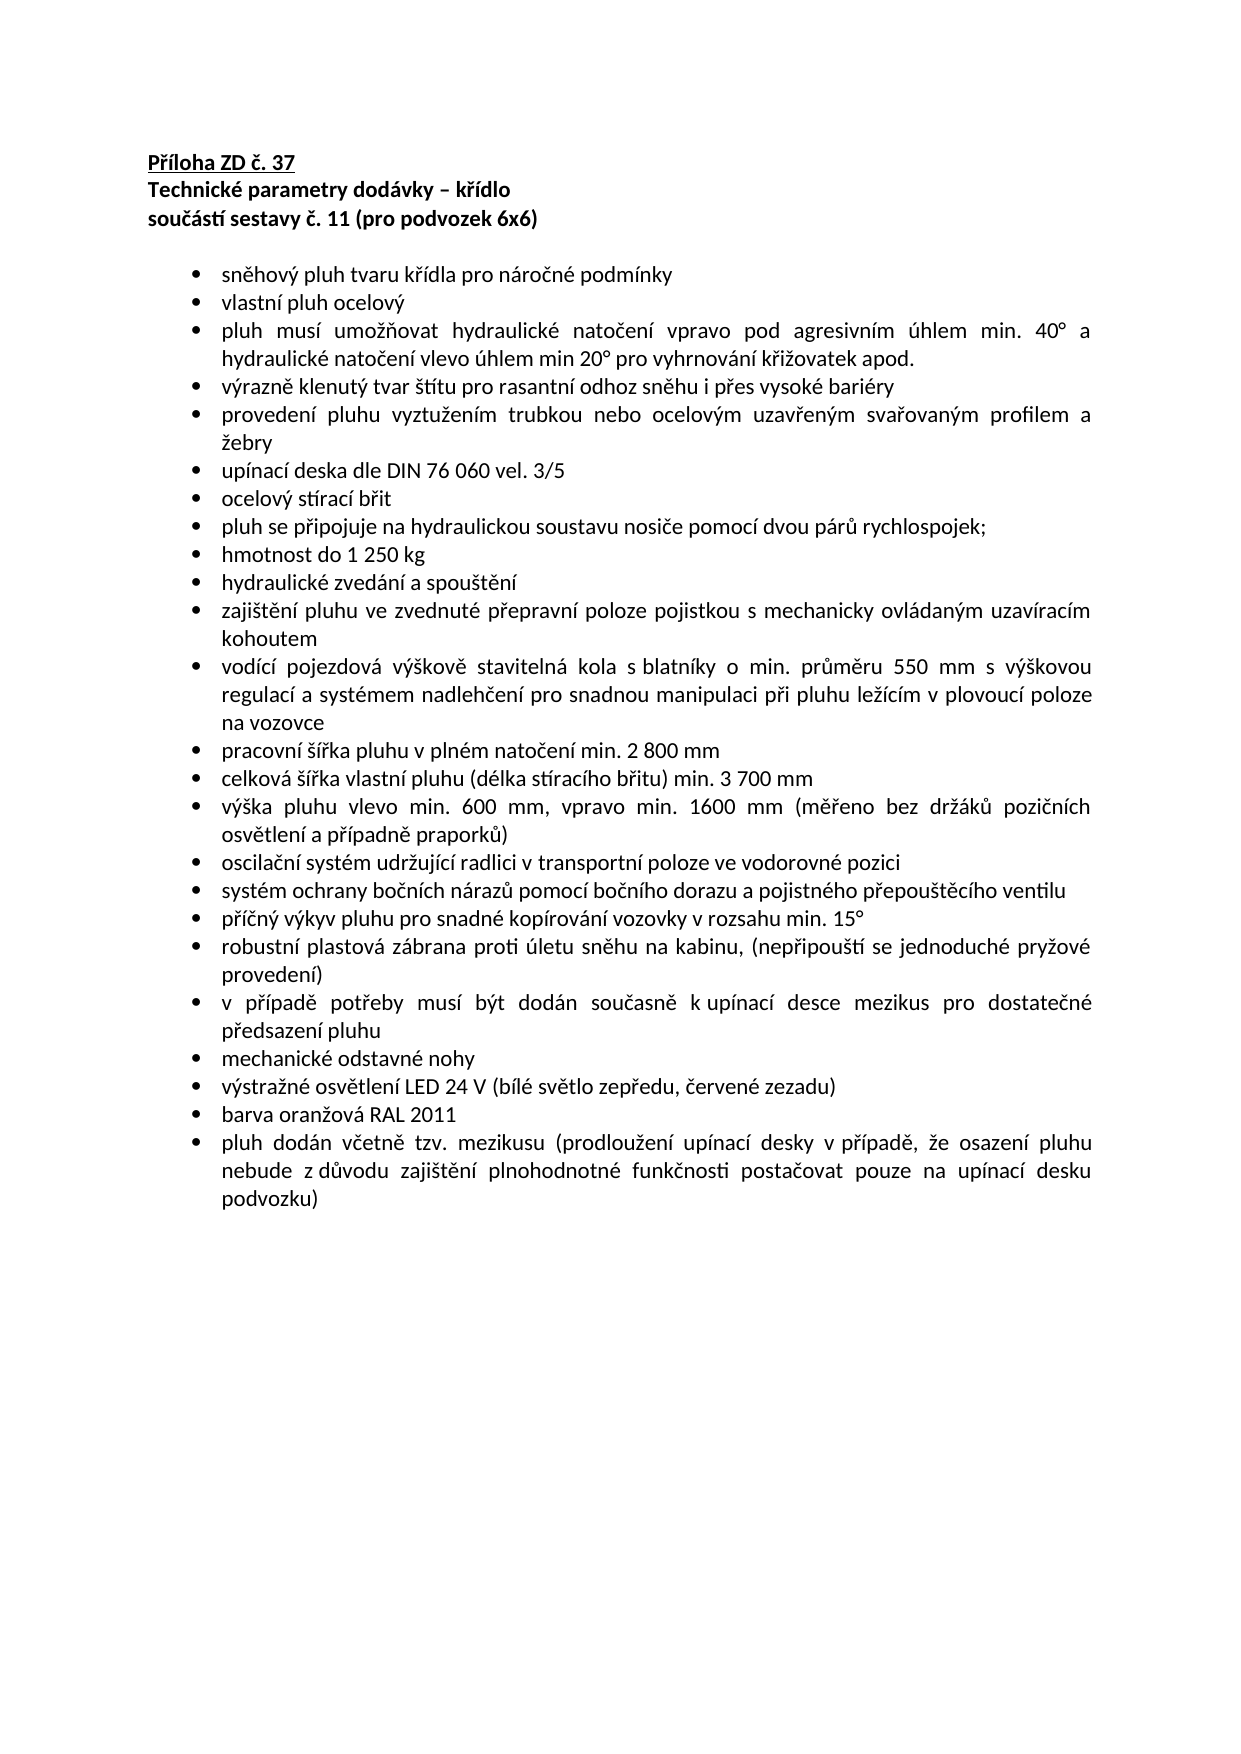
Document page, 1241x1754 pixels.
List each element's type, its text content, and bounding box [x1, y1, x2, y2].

list vodící pojezdová výškově stavitelná kola s blatníky o min. průměru s výškovou regulací a systémem nadlehčení pro snadnou manipulaci při pluhu ležícím v plovoucí poloze na vozovce [192, 652, 1093, 736]
list celková šířka vlastní pluhu (délka stíracího břitu) min. 3 700 mm [192, 764, 1093, 792]
list výška pluhu vlevo min. 600 mm, vpravo min. 1600 mm (měřeno bez držáků pozičních osvětlení a případně praporků) [192, 792, 1093, 848]
list mechanické odstavné nohy [192, 1044, 1093, 1072]
list upínací deska dle DIN 76 060 vel. 3/5 [192, 456, 1093, 484]
list hmotnost do 1 250 kg [192, 540, 1093, 568]
list výstražné osvětlení LED 24 V (bílé světlo zepředu, červené zezadu) [192, 1072, 1093, 1100]
list pluh se připojuje na hydraulickou soustavu nosiče pomocí dvou párů rychlospojek; [192, 512, 1093, 540]
text Příloha ZD č. 37 [148, 148, 1093, 176]
list hydraulické zvedání a spouštění [192, 568, 1093, 596]
list sněhový pluh tvaru křídla pro náročné podmínky [192, 260, 1093, 288]
text součástí sestavy č. 11 (pro podvozek 6x6) [148, 204, 1093, 232]
list systém ochrany bočních nárazů pomocí bočního dorazu a pojistného přepouštěcího ventilu [192, 876, 1093, 904]
text Technické parametry dodávky – křídlo [148, 176, 1093, 204]
list příčný výkyv pluhu pro snadné kopírování vozovky v rozsahu min. 15° [192, 904, 1093, 932]
list ocelový stírací břit [192, 484, 1093, 512]
list vlastní pluh ocelový [192, 288, 1093, 316]
list oscilační systém udržující radlici v transportní poloze ve vodorovné pozici [192, 848, 1093, 876]
list robustní plastová zábrana proti úletu sněhu na kabinu, (nepřipouští se jednoduché pryžové provedení) [192, 932, 1093, 988]
list v případě potřeby musí být dodán současně k upínací desce mezikus pro dostatečné předsazení pluhu [192, 988, 1093, 1044]
list pracovní šířka pluhu v plném natočení min. 2 800 mm [192, 736, 1093, 764]
list barva oranžová RAL 2011 [192, 1100, 1093, 1128]
list pluh musí umožňovat hydraulické natočení vpravo pod agresivním úhlem min. 40° a hydraulické natočení vlevo úhlem min 20° pro vyhrnování křižovatek apod. [192, 316, 1093, 372]
list zajištění pluhu ve zvednuté přepravní poloze pojistkou s mechanicky ovládaným uzavíracím kohoutem [192, 596, 1093, 652]
list pluh dodán včetně tzv. mezikusu (prodloužení upínací desky v případě, že osazení pluhu nebude z důvodu zajištění plnohodnotné funkčnosti postačovat pouze na upínací desku podvozku) [192, 1128, 1093, 1212]
list provedení pluhu vyztužením trubkou nebo ocelovým uzavřeným svařovaným profilem a žebry [192, 400, 1093, 456]
list výrazně klenutý tvar štítu pro rasantní odhoz sněhu i přes vysoké bariéry [192, 372, 1093, 400]
